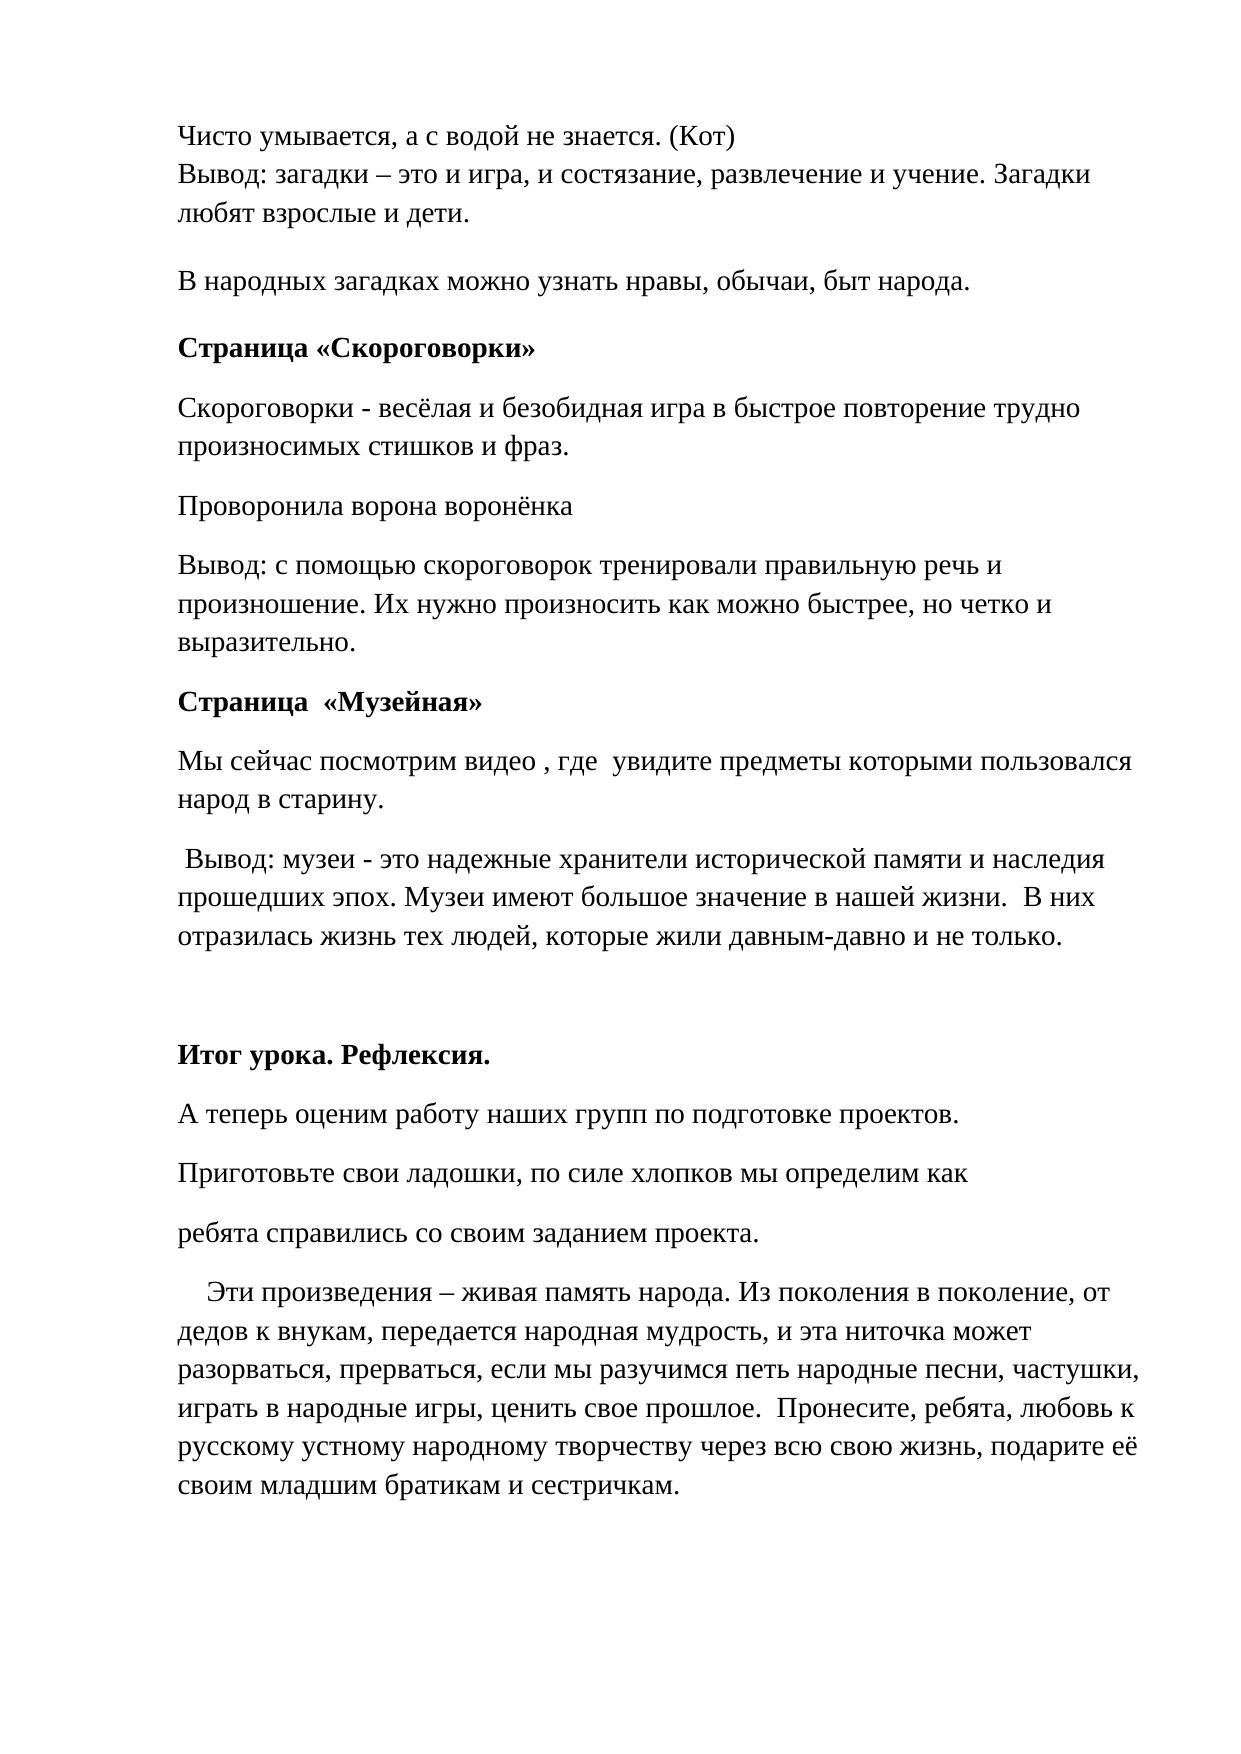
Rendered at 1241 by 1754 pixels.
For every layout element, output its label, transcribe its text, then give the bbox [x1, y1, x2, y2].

text Итог урока. Рефлексия. [177, 1037, 1152, 1070]
text Чисто умывается, а с водой не знается. (Кот) Вывод: загадки – это и игра, и состязание, развлечение и учение. Загадки любят взрослые и дети. [177, 118, 1152, 229]
text Страница «Музейная» [177, 684, 1152, 717]
text Вывод: с помощью скороговорок тренировали правильную речь и произношение. Их нужно произносить как можно быстрее, но четко и выразительно. [177, 547, 1152, 658]
text Вывод: музеи - это надежные хранители исторической памяти и наследия прошедших эпох. Музеи имеют большое значение в нашей жизни. В них отразилась жизнь тех людей, которые жили давным-давно и не только. [177, 841, 1152, 952]
text Страница «Скороговорки» [177, 331, 1152, 364]
text ребята справились со своим заданием проекта. [177, 1215, 1152, 1248]
text Скороговорки - весёлая и безобидная игра в быстрое повторение трудно произносимых стишков и фраз. [177, 390, 1152, 462]
text Мы сейчас посмотрим видео , где увидите предметы которыми пользовался народ в старину. [177, 743, 1152, 815]
text Проворонила ворона воронёнка [177, 488, 1152, 521]
text В народных загадках можно узнать нравы, обычаи, быт народа. [177, 263, 1152, 296]
text Эти произведения – живая память народа. Из поколения в поколение, от дедов к внукам, передается народная мудрость, и эта ниточка может разорваться, прерваться, если мы разучимся петь народные песни, частушки, играть в народные игры, ценить свое прошлое. Пронесите, ребята, любовь к русскому устному народному творчеству через всю свою жизнь, подарите её своим младшим братикам и сестричкам. [177, 1274, 1152, 1501]
text Приготовьте свои ладошки, по силе хлопков мы определим как [177, 1156, 1152, 1189]
text А теперь оценим работу наших групп по подготовке проектов. [177, 1096, 1152, 1130]
